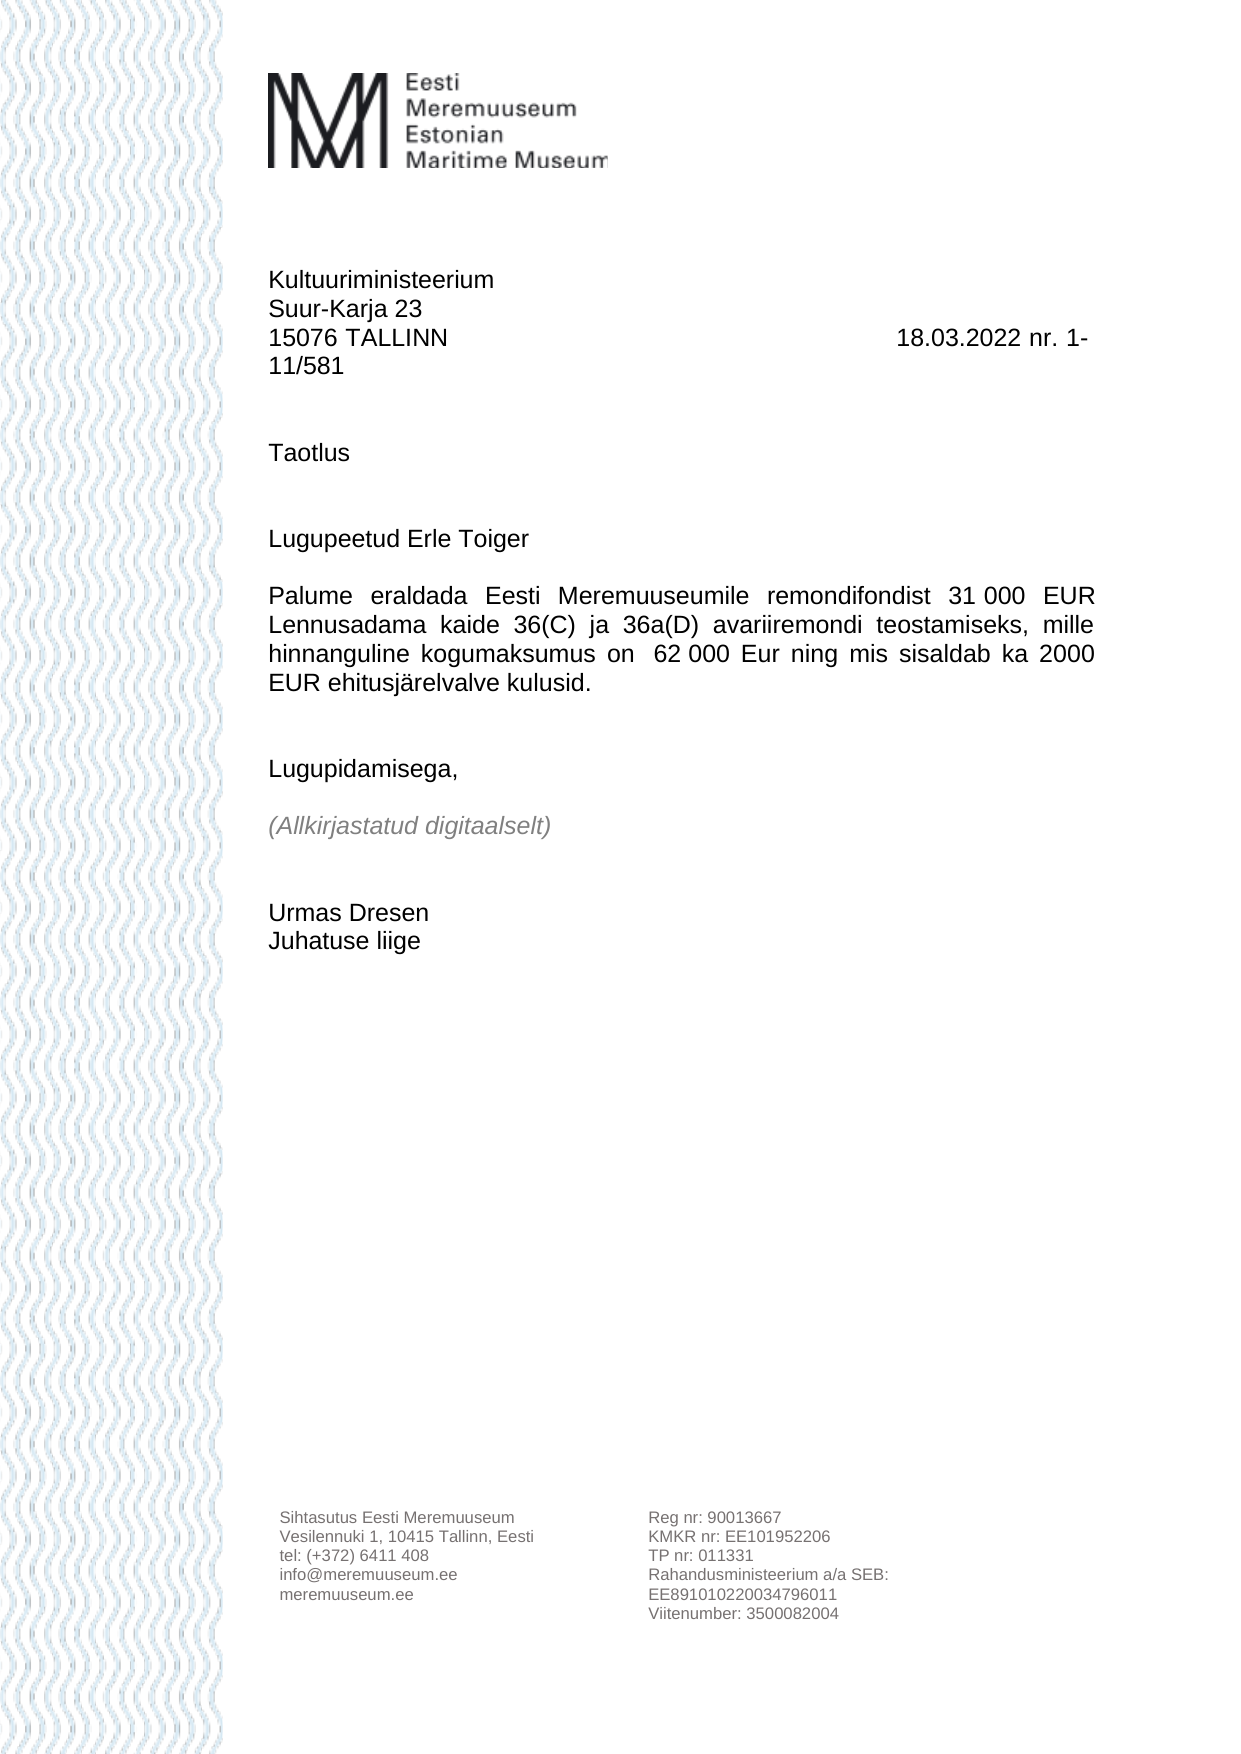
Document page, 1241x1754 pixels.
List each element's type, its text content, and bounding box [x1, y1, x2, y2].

text Suur-Karja 23 [268, 294, 1096, 323]
text Kultuuriministeerium [268, 265, 1096, 294]
text Taotlus [268, 438, 1096, 466]
text Palume eraldada Eesti Meremuuseumile remondifondist 31 000 EUR Lennusadama kaide 36(C) ja 36a(D) avariiremondi teostamiseks, mille hinnanguline kogumaksumus on 62 000 Eur ning mis sisaldab ka 2000 EUR ehitusjärelvalve kulusid. [268, 581, 1096, 696]
text 15076 TALLINN 18.03.2022 nr. 1-11/581 [268, 323, 1096, 380]
text Lugupeetud Erle Toiger [268, 524, 1096, 553]
text Juhatuse liige [268, 926, 1096, 955]
text (Allkirjastatud digitaalselt) [268, 811, 1096, 840]
text Lugupidamisega, [268, 754, 1096, 783]
text Urmas Dresen [268, 898, 1096, 926]
